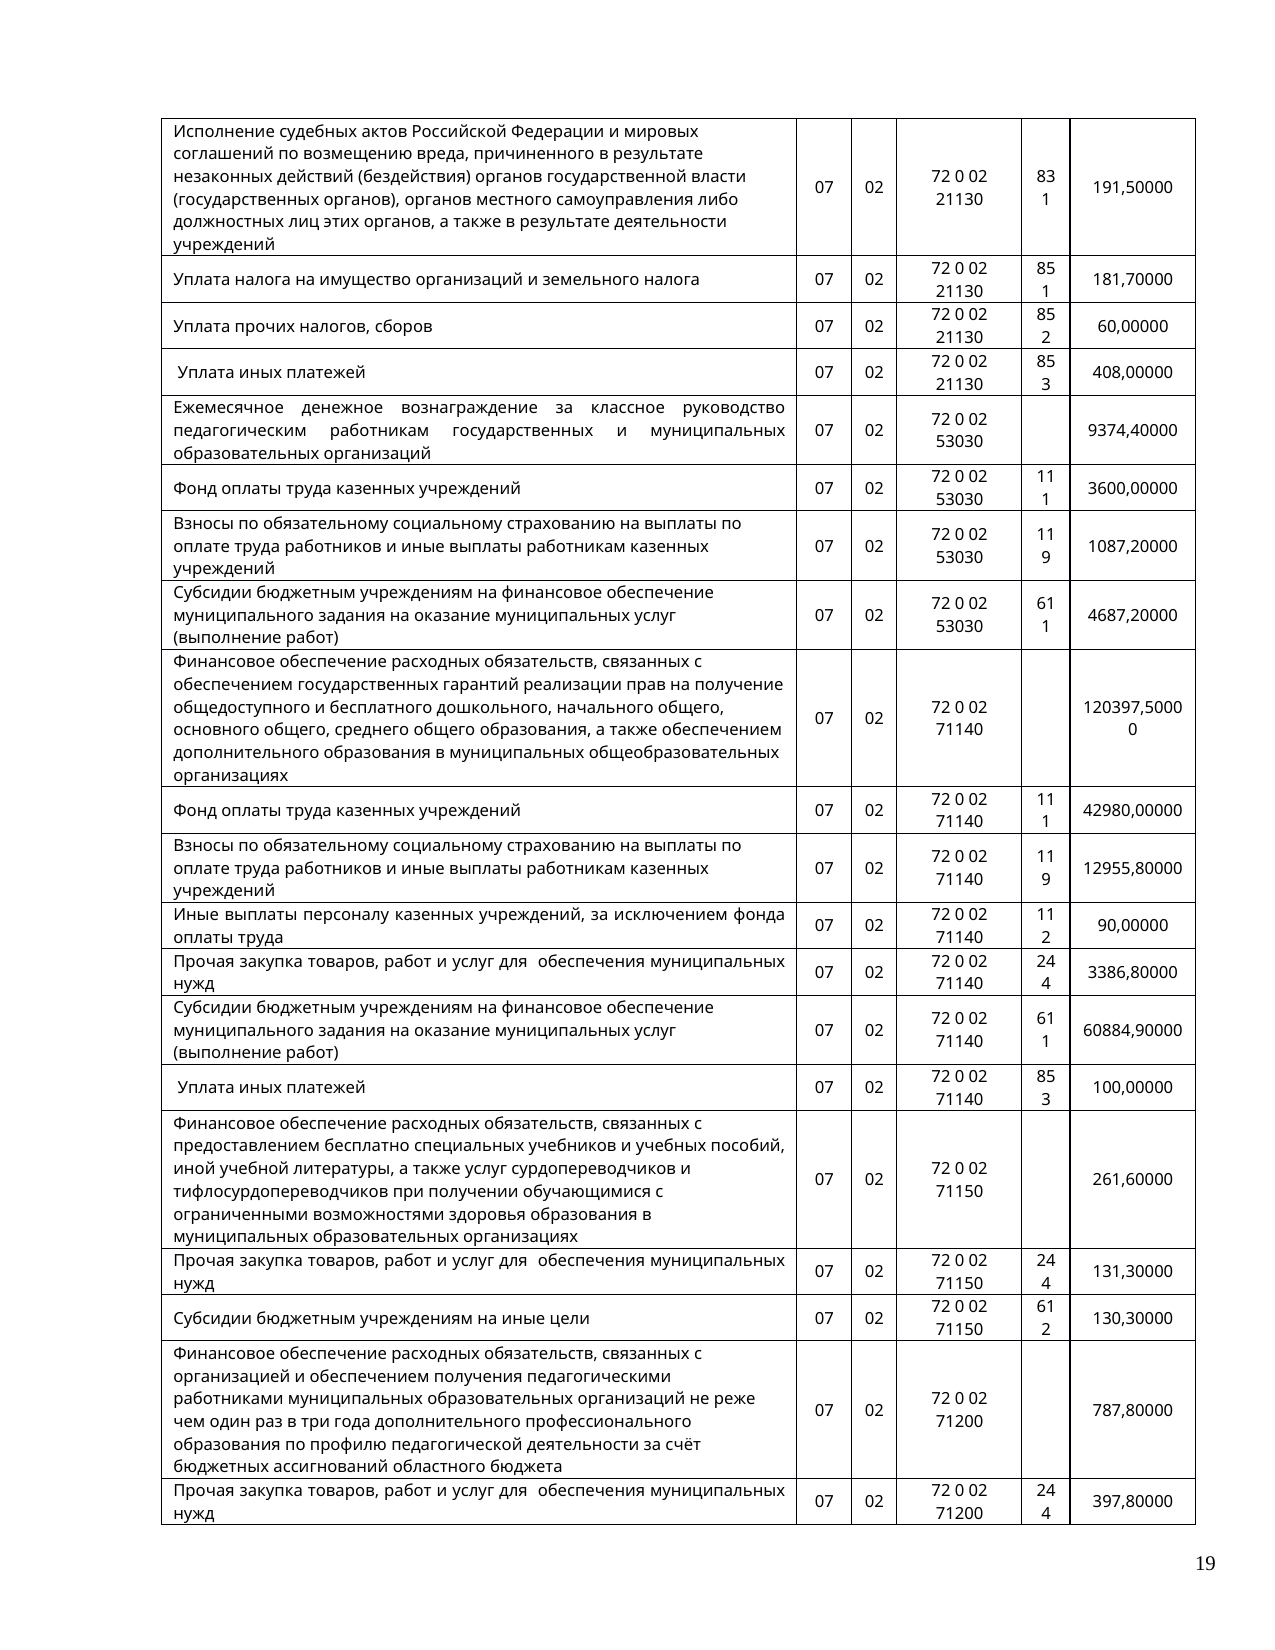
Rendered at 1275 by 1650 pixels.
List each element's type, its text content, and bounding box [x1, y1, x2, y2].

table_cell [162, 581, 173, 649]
table_cell 02 [852, 1111, 896, 1247]
table_cell 07 [797, 465, 851, 510]
table_cell 831 [1022, 119, 1069, 255]
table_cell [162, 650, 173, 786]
table_cell 07 [797, 511, 851, 579]
table_cell 90,00000 [1071, 903, 1195, 948]
table_cell 4687,20000 [1071, 581, 1195, 649]
table_cell 07 [797, 1065, 851, 1110]
table_cell Фонд оплаты труда казенных учреждений [162, 787, 796, 832]
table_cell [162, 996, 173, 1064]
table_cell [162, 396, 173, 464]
table_cell 60884,90000 [1071, 996, 1195, 1064]
table_cell Уплата иных платежей [162, 349, 796, 395]
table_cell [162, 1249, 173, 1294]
table_cell 119 [1022, 511, 1069, 579]
table_cell 02 [852, 1065, 896, 1110]
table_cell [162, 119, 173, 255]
table_cell 130,30000 [1071, 1295, 1195, 1340]
table_cell 787,80000 [1071, 1341, 1195, 1478]
table_cell 02 [852, 787, 896, 832]
table_cell 07 [797, 256, 851, 302]
table_cell Уплата иных платежей [162, 1065, 796, 1110]
table_cell 3600,00000 [1071, 465, 1195, 510]
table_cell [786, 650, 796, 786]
table_cell 131,30000 [1071, 1249, 1195, 1294]
table_cell 1087,20000 [1071, 511, 1195, 579]
table_cell 02 [852, 119, 896, 255]
table_cell 42980,00000 [1071, 787, 1195, 832]
table_cell 07 [797, 834, 851, 902]
table_cell 02 [852, 949, 896, 994]
table_cell 72 0 02 53030 [897, 511, 1021, 579]
table_cell 397,80000 [1071, 1479, 1195, 1524]
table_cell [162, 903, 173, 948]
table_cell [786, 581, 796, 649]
table_cell 72 0 02 53030 [897, 581, 1021, 649]
table_cell 07 [797, 303, 851, 348]
table_cell 181,70000 [1071, 256, 1195, 302]
table_cell [1022, 396, 1069, 464]
table_cell 07 [797, 396, 851, 464]
table_cell Уплата налога на имущество организаций и земельного налога [162, 256, 796, 302]
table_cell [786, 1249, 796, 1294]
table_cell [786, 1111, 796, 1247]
table_cell 02 [852, 396, 896, 464]
table_cell 07 [797, 1295, 851, 1340]
table_cell 07 [797, 1111, 851, 1247]
table_cell 07 [797, 349, 851, 395]
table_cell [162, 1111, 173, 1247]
table_cell 72 0 02 71140 [897, 834, 1021, 902]
table_cell 02 [852, 349, 896, 395]
table_cell 07 [797, 787, 851, 832]
table_cell 02 [852, 511, 896, 579]
table_cell 07 [797, 903, 851, 948]
table_cell 9374,40000 [1071, 396, 1195, 464]
table_cell 02 [852, 1479, 896, 1524]
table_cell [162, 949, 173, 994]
table_cell Уплата прочих налогов, сборов [162, 303, 796, 348]
table_cell 72 0 02 71200 [897, 1341, 1021, 1478]
table_cell 02 [852, 1249, 896, 1294]
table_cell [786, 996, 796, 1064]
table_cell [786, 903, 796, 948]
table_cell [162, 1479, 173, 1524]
table_cell 119 [1022, 834, 1069, 902]
table_cell [1022, 1111, 1069, 1247]
table_cell 120397,50000 [1071, 650, 1195, 786]
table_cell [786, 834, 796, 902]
table_cell 100,00000 [1071, 1065, 1195, 1110]
table_cell 07 [797, 949, 851, 994]
table_cell 02 [852, 650, 896, 786]
table_cell 07 [797, 1249, 851, 1294]
table_cell 02 [852, 1295, 896, 1340]
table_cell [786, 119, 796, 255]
table_cell 07 [797, 581, 851, 649]
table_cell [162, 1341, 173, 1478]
table_cell 02 [852, 465, 896, 510]
table_cell 72 0 02 71140 [897, 996, 1021, 1064]
table_cell 02 [852, 581, 896, 649]
table_cell 07 [797, 119, 851, 255]
table_cell 02 [852, 834, 896, 902]
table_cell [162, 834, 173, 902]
table_cell 02 [852, 303, 896, 348]
table_cell 02 [852, 256, 896, 302]
table_cell 3386,80000 [1071, 949, 1195, 994]
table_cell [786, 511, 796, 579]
table_cell 261,60000 [1071, 1111, 1195, 1247]
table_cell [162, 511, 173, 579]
table_cell 72 0 02 21130 [897, 119, 1021, 255]
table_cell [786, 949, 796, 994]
table_cell [1022, 1341, 1069, 1478]
table_cell 07 [797, 650, 851, 786]
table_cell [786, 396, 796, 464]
table_cell 07 [797, 1341, 851, 1478]
table_cell 191,50000 [1071, 119, 1195, 255]
table_cell 611 [1022, 996, 1069, 1064]
table_cell Фонд оплаты труда казенных учреждений [162, 465, 796, 510]
table_cell 408,00000 [1071, 349, 1195, 395]
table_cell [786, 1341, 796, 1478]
table_cell 12955,80000 [1071, 834, 1195, 902]
table_cell [1022, 650, 1069, 786]
table_cell 72 0 02 53030 [897, 396, 1021, 464]
table_cell 02 [852, 996, 896, 1064]
table_cell 611 [1022, 581, 1069, 649]
table_cell 07 [797, 996, 851, 1064]
table_cell 72 0 02 71150 [897, 1111, 1021, 1247]
table_cell 07 [797, 1479, 851, 1524]
table_cell 02 [852, 903, 896, 948]
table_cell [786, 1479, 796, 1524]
table_cell 02 [852, 1341, 896, 1478]
table_cell Субсидии бюджетным учреждениям на иные цели [162, 1295, 796, 1340]
table_cell 72 0 02 71140 [897, 650, 1021, 786]
table_cell 60,00000 [1071, 303, 1195, 348]
